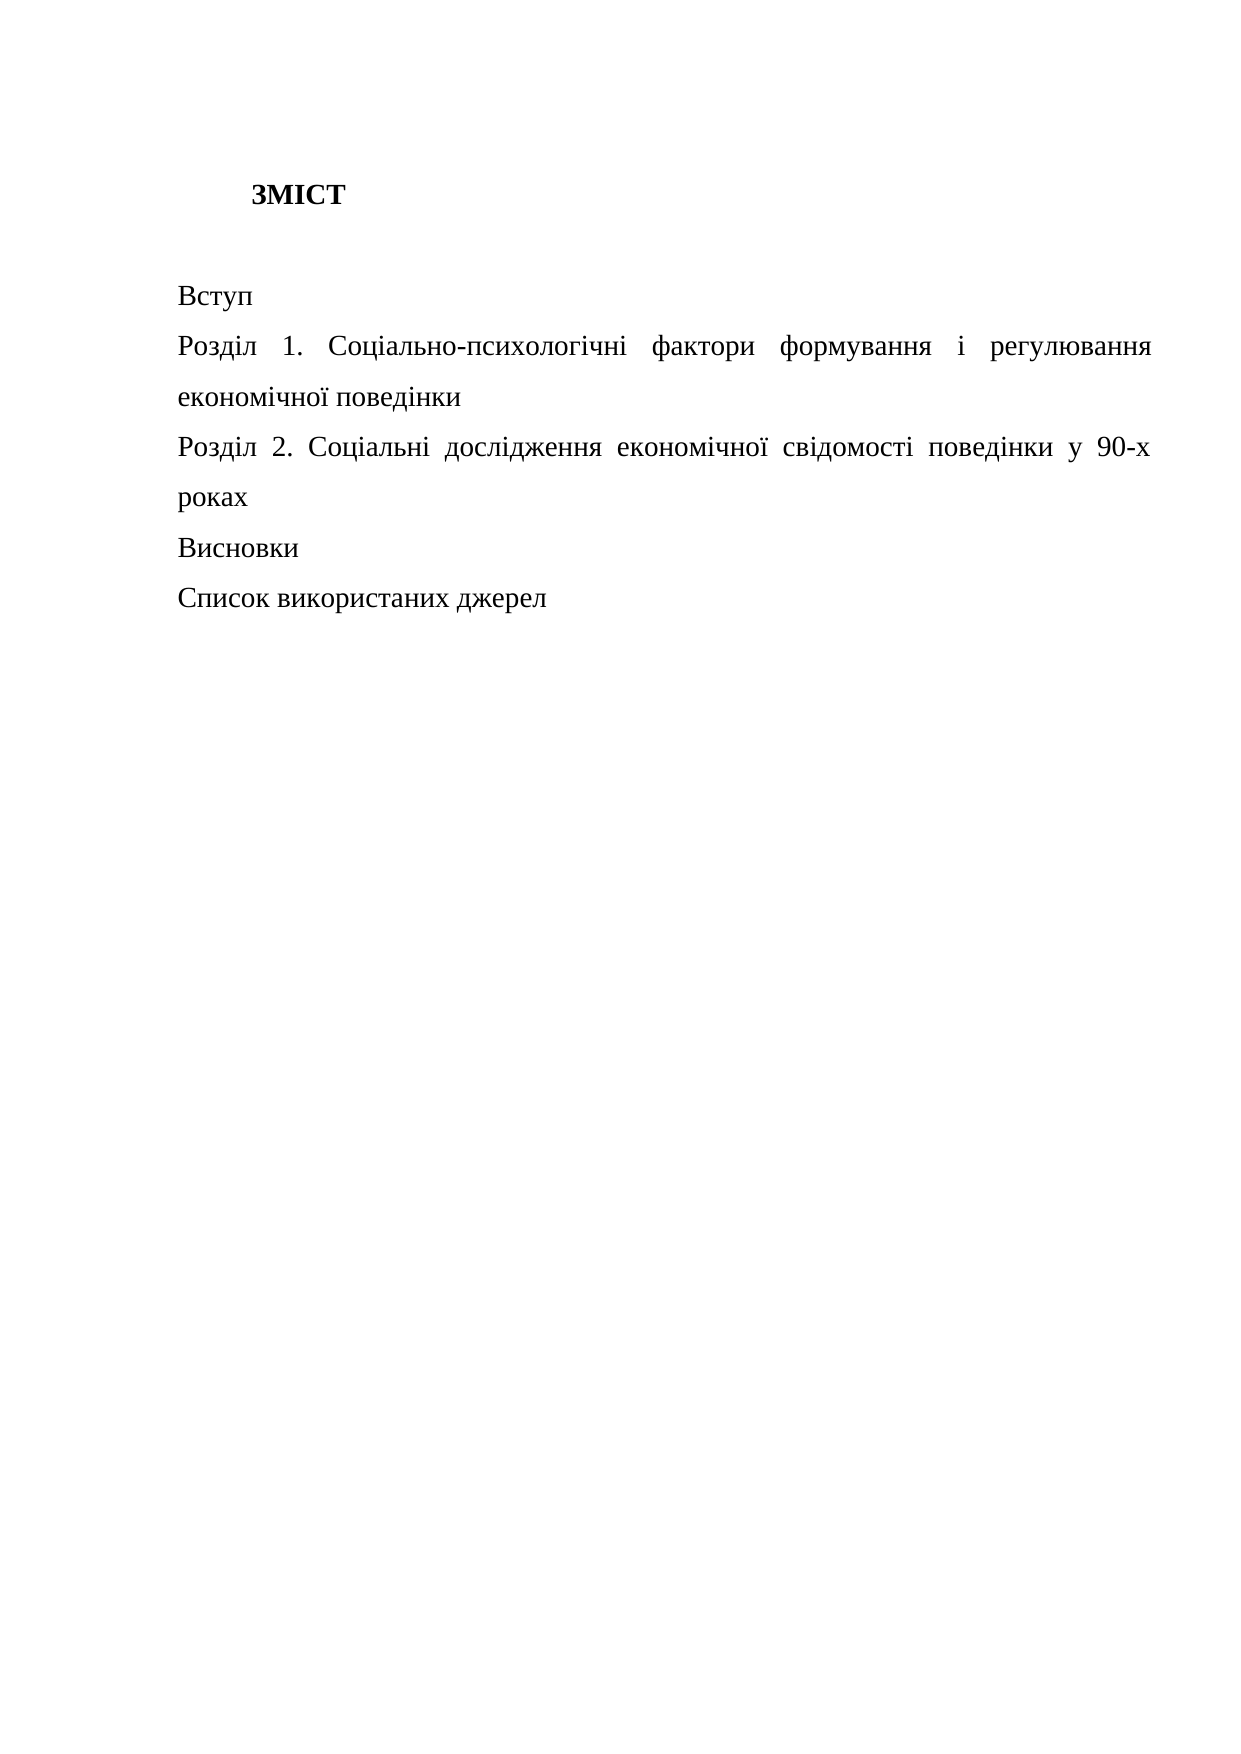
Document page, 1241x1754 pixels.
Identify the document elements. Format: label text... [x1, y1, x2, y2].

text Вступ [177, 278, 1152, 312]
text Список використаних джерел [177, 580, 1152, 613]
text Розділ 1. Соціально-психологічні фактори формування і регулювання економічної поведінки [177, 328, 1152, 412]
text ЗМІСТ [177, 177, 1152, 211]
text Розділ 2. Соціальні дослідження економічної свідомості поведінки у 90-х роках [177, 429, 1152, 513]
text Висновки [177, 530, 1152, 563]
